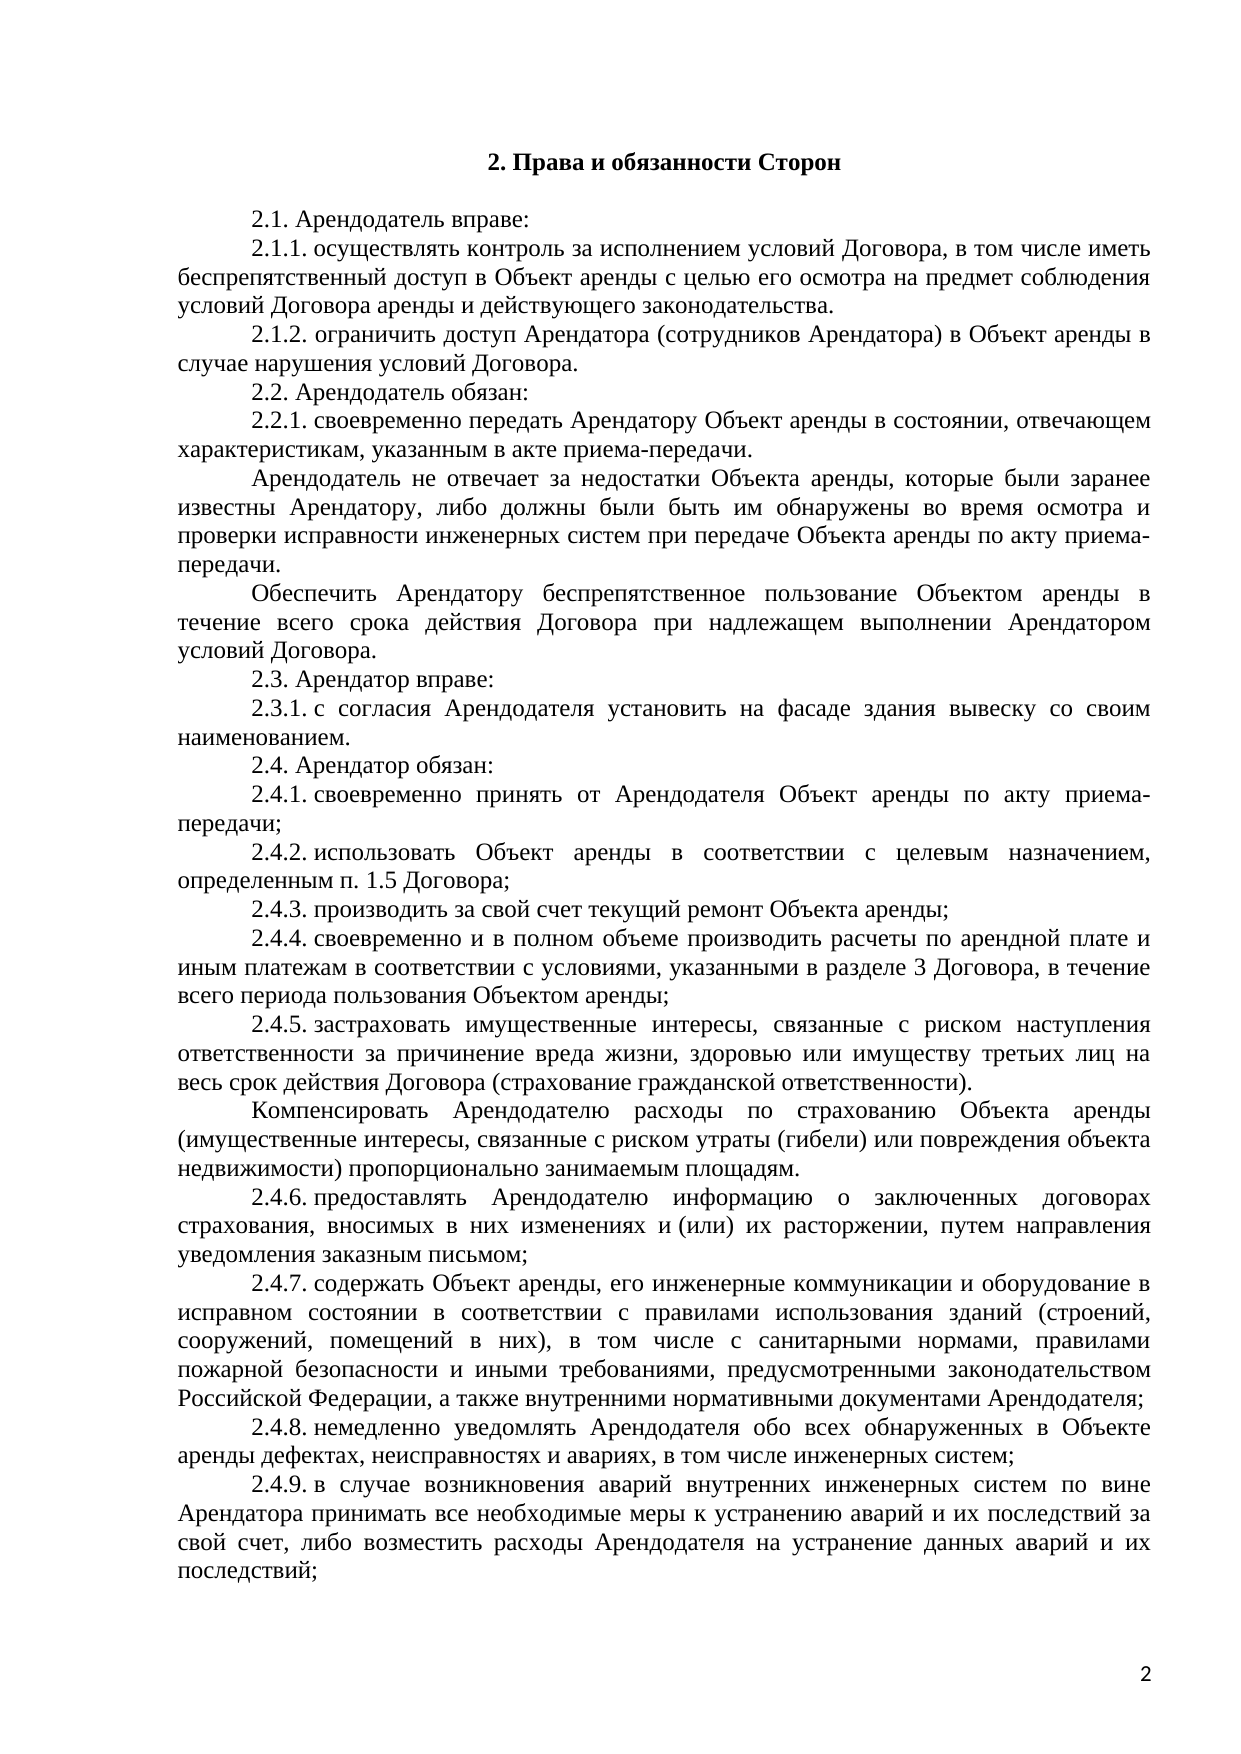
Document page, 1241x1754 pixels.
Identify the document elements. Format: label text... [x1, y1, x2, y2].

text 2.4.2. использовать Объект аренды в соответствии с целевым назначением, определенным п. 1.5 Договора; [177, 837, 1152, 894]
text 2.4.9. в случае возникновения аварий внутренних инженерных систем по вине Арендатора принимать все необходимые меры к устранению аварий и их последствий за свой счет, либо возместить расходы Арендодателя на устранение данных аварий и их последствий; [177, 1469, 1152, 1584]
text 2.3. Арендатор вправе: [177, 664, 1152, 693]
text 2.2.1. своевременно передать Арендатору Объект аренды в состоянии, отвечающем характеристикам, указанным в акте приема-передачи. [177, 406, 1152, 463]
text 2. Права и обязанности Сторон [177, 147, 1152, 176]
text 2.1. Арендодатель вправе: [177, 204, 1152, 233]
text Обеспечить Арендатору беспрепятственное пользование Объектом аренды в течение всего срока действия Договора при надлежащем выполнении Арендатором условий Договора. [177, 578, 1152, 664]
text Компенсировать Арендодателю расходы по страхованию Объекта аренды (имущественные интересы, связанные с риском утраты (гибели) или повреждения объекта недвижимости) пропорционально занимаемым площадям. [177, 1096, 1152, 1182]
text 2.4.8. немедленно уведомлять Арендодателя обо всех обнаруженных в Объекте аренды дефектах, неисправностях и авариях, в том числе инженерных систем; [177, 1412, 1152, 1469]
text 2.4.5. застраховать имущественные интересы, связанные с риском наступления ответственности за причинение вреда жизни, здоровью или имуществу третьих лиц на весь срок действия Договора (страхование гражданской ответственности). [177, 1009, 1152, 1096]
text 2.1.2. ограничить доступ Арендатора (сотрудников Арендатора) в Объект аренды в случае нарушения условий Договора. [177, 319, 1152, 377]
text 2.4.4. своевременно и в полном объеме производить расчеты по арендной плате и иным платежам в соответствии с условиями, указанными в разделе 3 Договора, в течение всего периода пользования Объектом аренды; [177, 923, 1152, 1009]
text 2.4.7. содержать Объект аренды, его инженерные коммуникации и оборудование в исправном состоянии в соответствии с правилами использования зданий (строений, сооружений, помещений в них), в том числе с санитарными нормами, правилами пожарной безопасности и иными требованиями, предусмотренными законодательством Российской Федерации, а также внутренними нормативными документами Арендодателя; [177, 1268, 1152, 1412]
text 2.2. Арендодатель обязан: [177, 377, 1152, 406]
text 2.4. Арендатор обязан: [177, 751, 1152, 779]
text 2.4.1. своевременно принять от Арендодателя Объект аренды по акту приема-передачи; [177, 779, 1152, 837]
text 2.3.1. с согласия Арендодателя установить на фасаде здания вывеску со своим наименованием. [177, 693, 1152, 751]
text 2.4.6. предоставлять Арендодателю информацию о заключенных договорах страхования, вносимых в них изменениях и (или) их расторжении, путем направления уведомления заказным письмом; [177, 1182, 1152, 1268]
text Арендодатель не отвечает за недостатки Объекта аренды, которые были заранее известны Арендатору, либо должны были быть им обнаружены во время осмотра и проверки исправности инженерных систем при передаче Объекта аренды по акту приема-передачи. [177, 463, 1152, 578]
text 2.4.3. производить за свой счет текущий ремонт Объекта аренды; [177, 894, 1152, 923]
text 2.1.1. осуществлять контроль за исполнением условий Договора, в том числе иметь беспрепятственный доступ в Объект аренды с целью его осмотра на предмет соблюдения условий Договора аренды и действующего законодательства. [177, 233, 1152, 319]
